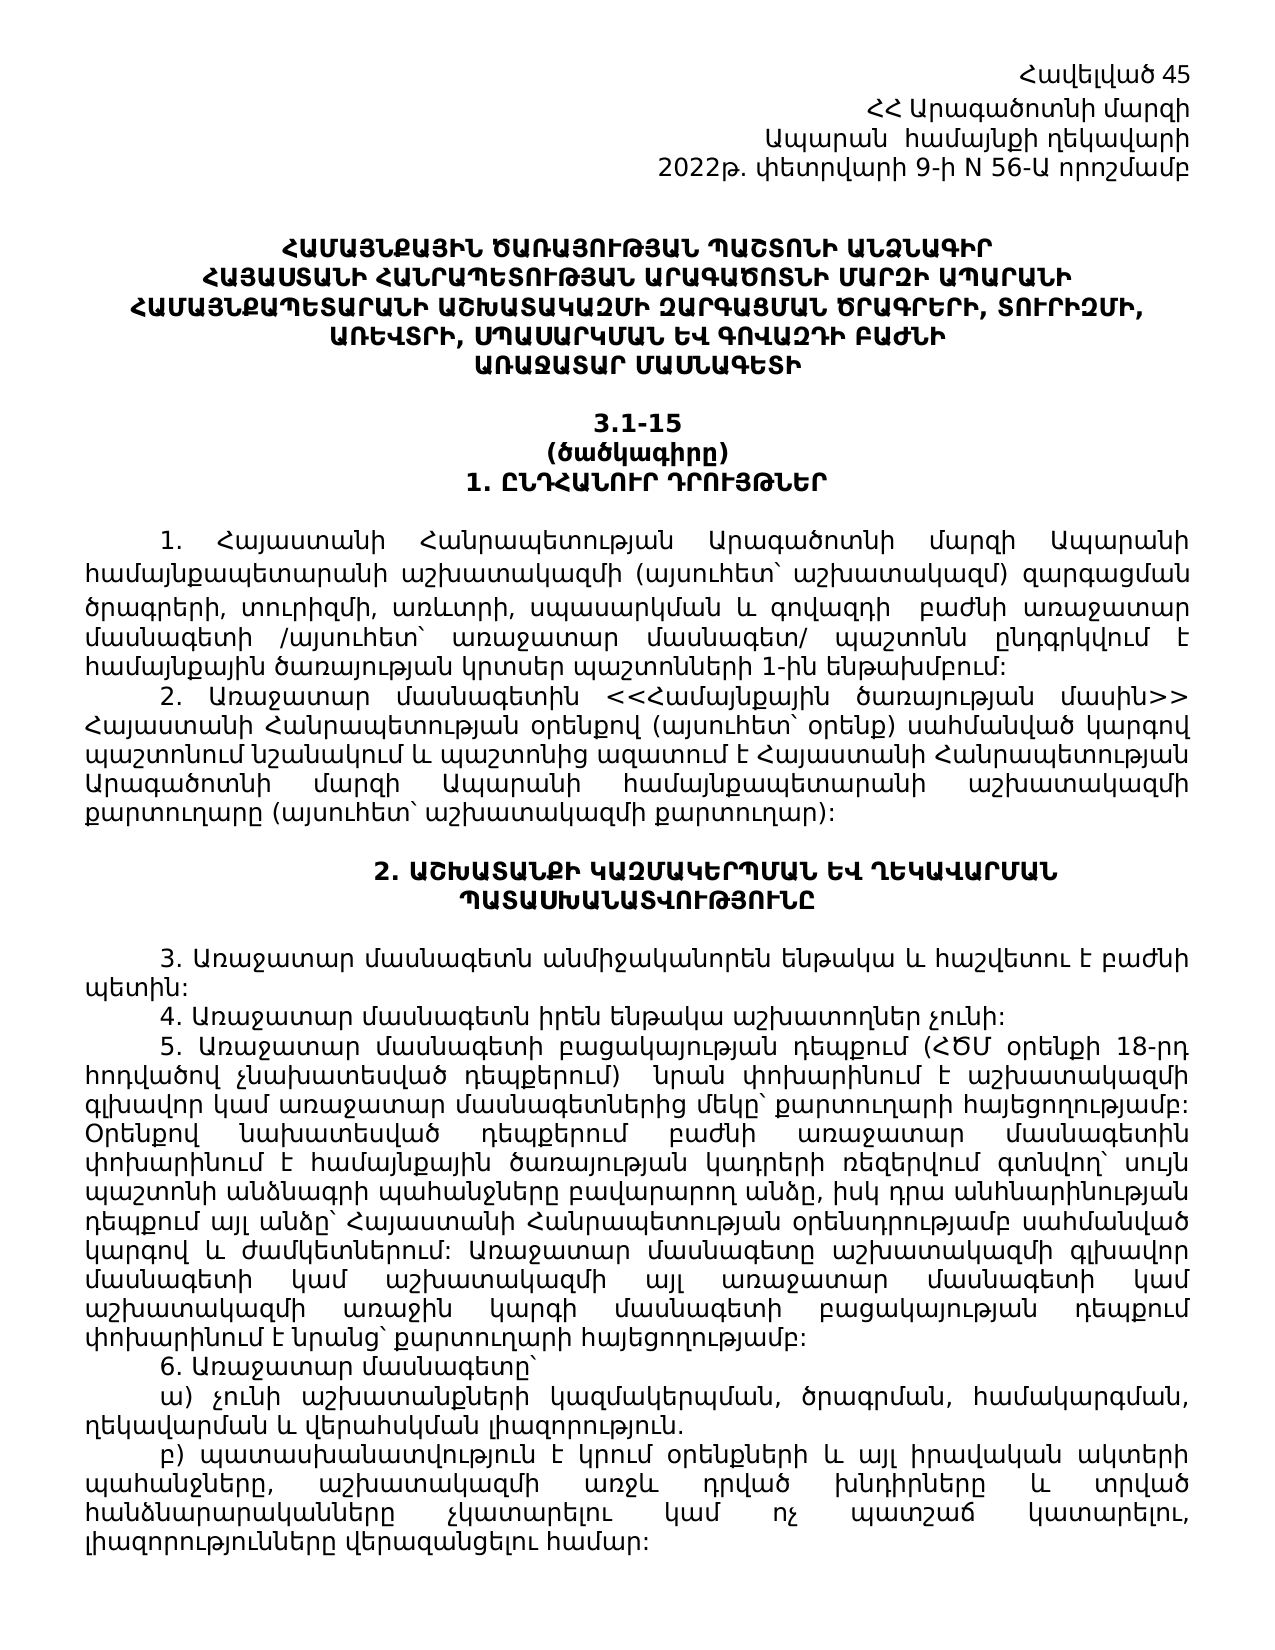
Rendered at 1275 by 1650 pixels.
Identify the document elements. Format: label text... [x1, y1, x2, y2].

text ՀԱՅԱՍՏԱՆԻ ՀԱՆՐԱՊԵՏՈՒԹՅԱՆ ԱՐԱԳԱԾՈՏՆԻ ՄԱՐԶԻ ԱՊԱՐԱՆԻ [84, 263, 1191, 293]
text 3. Առաջատար մասնագետն անմիջականորեն ենթակա և հաշվետու է բաժնի պետին: [84, 944, 1191, 1002]
text 3.1-15 [84, 409, 1191, 438]
text բ) պատասխանատվություն է կրում օրենքների և այլ իրավական ակտերի պահանջները, աշխատակազմի առջև դրված խնդիրները և տրված հանձնարարականները չկատարելու կամ ոչ պատշաճ կատարելու, լիազորությունները վերազանցելու համար: [84, 1440, 1191, 1557]
text ՀԱՄԱՅՆՔԱՊԵՏԱՐԱՆԻ ԱՇԽԱՏԱԿԱԶՄԻ ԶԱՐԳԱՑՄԱՆ ԾՐԱԳՐԵՐԻ, ՏՈՒՐԻԶՄԻ, ԱՌԵՎՏՐԻ, ՍՊԱՍԱՐԿՄԱՆ ԵՎ ԳՈՎԱԶԴԻ ԲԱԺՆԻ [84, 293, 1191, 351]
text (ծածկագիրը) [84, 438, 1191, 468]
text 1. ԸՆԴՀԱՆՈՒՐ ԴՐՈՒՅԹՆԵՐ [84, 468, 1191, 497]
text Հավելված 45 [159, 56, 1191, 90]
text 1. Հայաստանի Հանրապետության Արագածոտնի մարզի Ապարանի համայնքապետարանի աշխատակազմի (այսուհետ՝ աշխատակազմ) զարգացման ծրագրերի, տուրիզմի, առևտրի, սպասարկման և գովազդի բաժնի առաջատար մասնագետի /այսուհետ՝ առաջատար մասնագետ/ պաշտոնն ընդգրկվում է համայնքային ծառայության կրտսեր պաշտոնների 1-ին ենթախմբում: [84, 526, 1191, 682]
text 2. ԱՇԽԱՏԱՆՔԻ ԿԱԶՄԱԿԵՐՊՄԱՆ ԵՎ ՂԵԿԱՎԱՐՄԱՆ ՊԱՏԱՍԽԱՆԱՏՎՈՒԹՅՈՒՆԸ [84, 827, 1191, 915]
text ՀԱՄԱՅՆՔԱՅԻՆ ԾԱՌԱՅՈՒԹՅԱՆ ՊԱՇՏՈՆԻ ԱՆՁՆԱԳԻՐ [84, 234, 1191, 263]
text 2. Առաջատար մասնագետին <<Համայնքային ծառայության մասին>> Հայաստանի Հանրապետության օրենքով (այսուհետ՝ օրենք) սահմանված կարգով պաշտոնում նշանակում և պաշտոնից ազատում է Հայաստանի Հանրապետության Արագածոտնի մարզի Ապարանի համայնքապետարանի աշխատակազմի քարտուղարը (այսուհետ՝ աշխատակազմի քարտուղար): [84, 682, 1191, 827]
text ա) չունի աշխատանքների կազմակերպման, ծրագրման, համակարգման, ղեկավարման և վերահսկման լիազորություն. [84, 1382, 1191, 1440]
text 6. Առաջատար մասնագետը՝ [84, 1352, 1191, 1382]
text 5. Առաջատար մասնագետի բացակայության դեպքում (ՀԾՄ օրենքի 18-րդ հոդվածով չնախատեսված դեպքերում) նրան փոխարինում է աշխատակազմի գլխավոր կամ առաջատար մասնագետներից մեկը՝ քարտուղարի հայեցողությամբ: Օրենքով նախատեսված դեպքերում բաժնի առաջատար մասնագետին փոխարինում է համայնքային ծառայության կադրերի ռեզերվում գտնվող՝ սույն պաշտոնի անձնագրի պահանջները բավարարող անձը, իսկ դրա անհնարինության դեպքում այլ անձը՝ Հայաստանի Հանրապետության օրենսդրությամբ սահմանված կարգով և ժամկետներում: Առաջատար մասնագետը աշխատակազմի գլխավոր մասնագետի կամ աշխատակազմի այլ առաջատար մասնագետի կամ աշխատակազմի առաջին կարգի մասնագետի բացակայության դեպքում փոխարինում է նրանց՝ քարտուղարի հայեցողությամբ: [84, 1032, 1191, 1352]
text ԱՌԱՋԱՏԱՐ ՄԱՍՆԱԳԵՏԻ [84, 351, 1191, 380]
text 4. Առաջատար մասնագետն իրեն ենթակա աշխատողներ չունի: [84, 1002, 1191, 1032]
text Ապարան համայնքի ղեկավարի 2022թ. փետրվարի 9-ի N 56-Ա որոշմամբ [159, 124, 1191, 183]
text ՀՀ Արագածոտնի մարզի [159, 90, 1191, 124]
